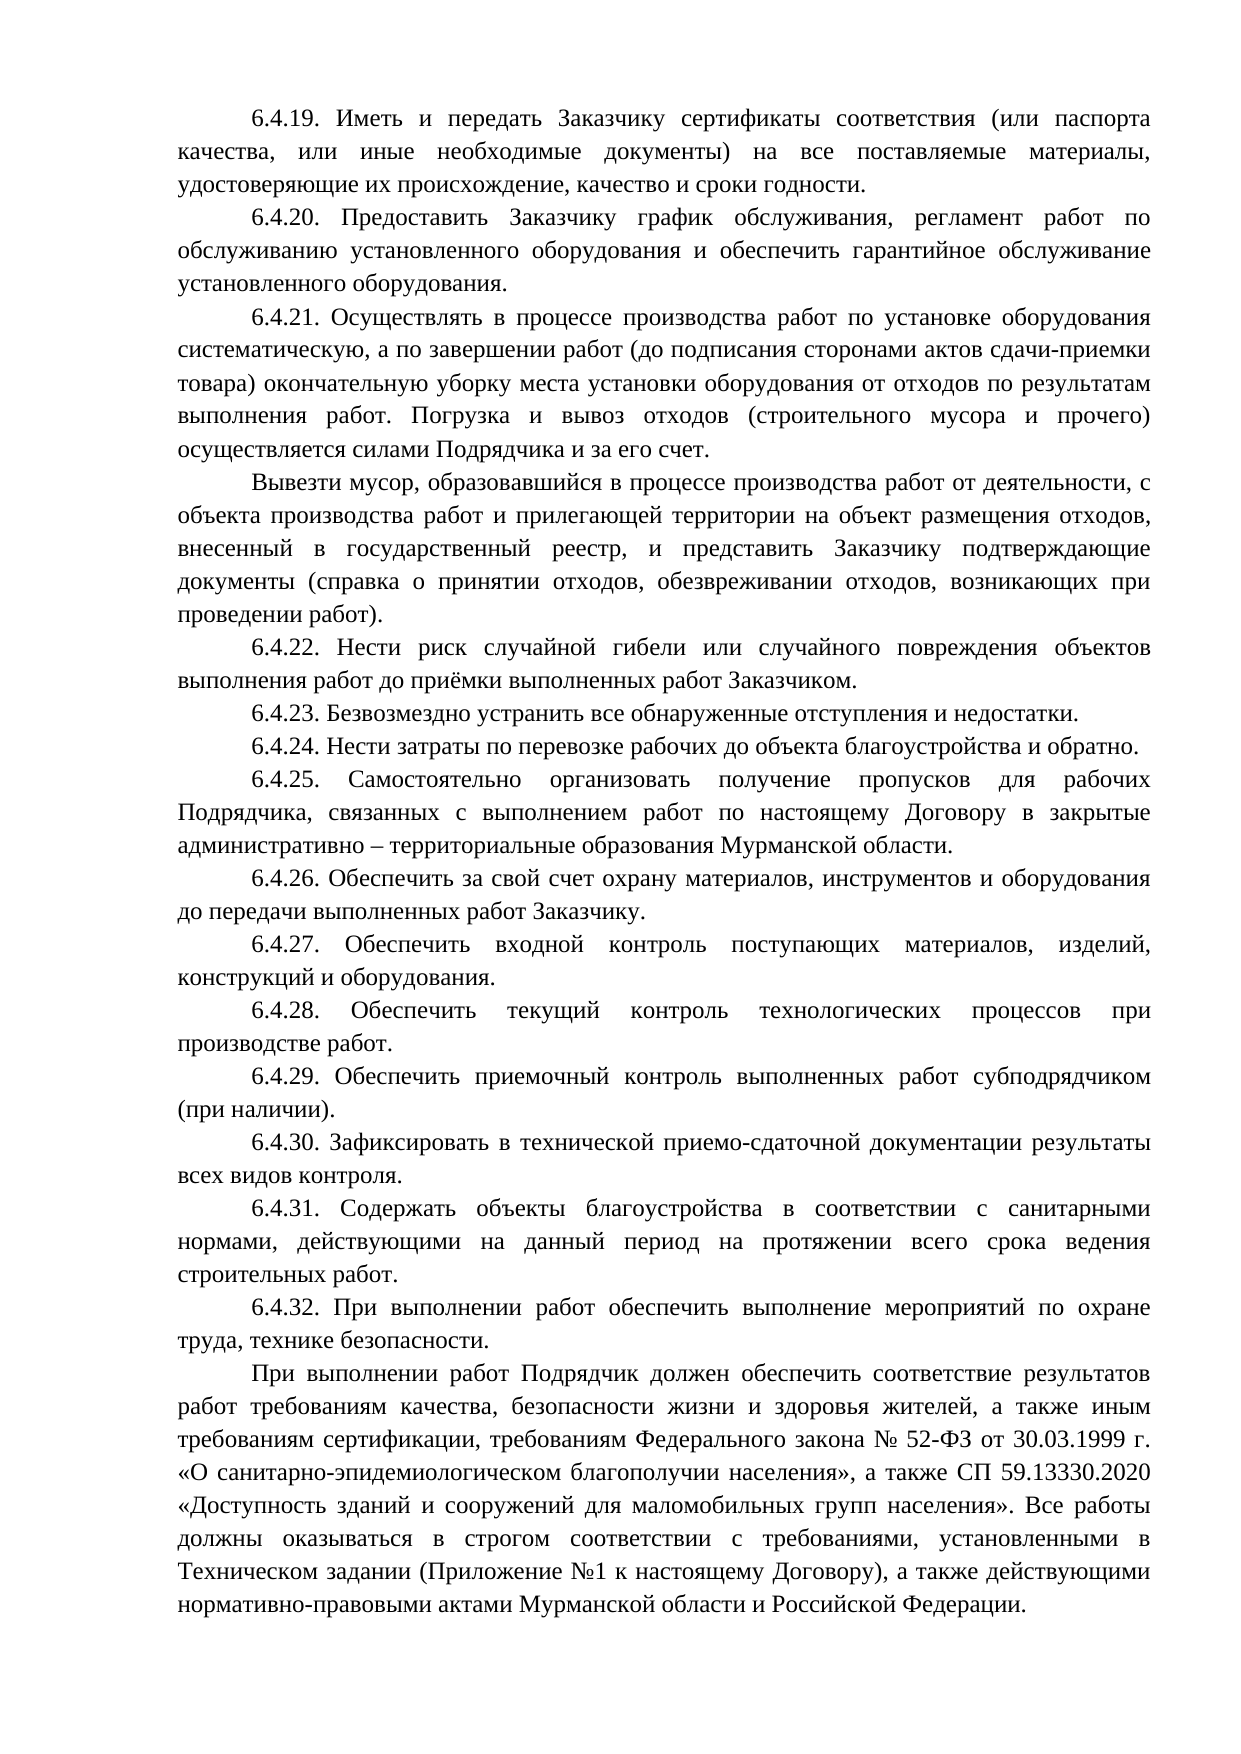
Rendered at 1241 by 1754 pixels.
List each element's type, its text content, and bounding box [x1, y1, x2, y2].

text 6.4.20. Предоставить Заказчику график обслуживания, регламент работ по обслуживанию установленного оборудования и обеспечить гарантийное обслуживание установленного оборудования. [177, 202, 1152, 297]
text 6.4.19. Иметь и передать Заказчику сертификаты соответствия (или паспорта качества, или иные необходимые документы) на все поставляемые материалы, удостоверяющие их происхождение, качество и сроки годности. [177, 103, 1152, 198]
text При выполнении работ Подрядчик должен обеспечить соответствие результатов работ требованиям качества, безопасности жизни и здоровья жителей, а также иным требованиям сертификации, требованиям Федерального закона № 52-ФЗ от 30.03.1999 г. «О санитарно-эпидемиологическом благополучии населения», а также СП 59.13330.2020 «Доступность зданий и сооружений для маломобильных групп населения». Все работы должны оказываться в строгом соответствии с требованиями, установленными в Техническом задании (Приложение №1 к настоящему Договору), а также действующими нормативно-правовыми актами Мурманской области и Российской Федерации. [177, 1358, 1152, 1618]
text 6.4.28. Обеспечить текущий контроль технологических процессов при производстве работ. [177, 995, 1152, 1057]
text 6.4.22. Нести риск случайной гибели или случайного повреждения объектов выполнения работ до приёмки выполненных работ Заказчиком. [177, 632, 1152, 693]
text Вывезти мусор, образовавшийся в процессе производства работ от деятельности, с объекта производства работ и прилегающей территории на объект размещения отходов, внесенный в государственный реестр, и представить Заказчику подтверждающие документы (справка о принятии отходов, обезвреживании отходов, возникающих при проведении работ). [177, 467, 1152, 627]
text 6.4.32. При выполнении работ обеспечить выполнение мероприятий по охране труда, технике безопасности. [177, 1292, 1152, 1354]
text 6.4.23. Безвозмездно устранить все обнаруженные отступления и недостатки. [177, 698, 1152, 727]
text 6.4.27. Обеспечить входной контроль поступающих материалов, изделий, конструкций и оборудования. [177, 929, 1152, 991]
text 6.4.25. Самостоятельно организовать получение пропусков для рабочих Подрядчика, связанных с выполнением работ по настоящему Договору в закрытые административно – территориальные образования Мурманской области. [177, 764, 1152, 859]
text 6.4.26. Обеспечить за свой счет охрану материалов, инструментов и оборудования до передачи выполненных работ Заказчику. [177, 863, 1152, 925]
text 6.4.21. Осуществлять в процессе производства работ по установке оборудования систематическую, а по завершении работ (до подписания сторонами актов сдачи-приемки товара) окончательную уборку места установки оборудования от отходов по результатам выполнения работ. Погрузка и вывоз отходов (строительного мусора и прочего) осуществляется силами Подрядчика и за его счет. [177, 302, 1152, 462]
text 6.4.31. Содержать объекты благоустройства в соответствии с санитарными нормами, действующими на данный период на протяжении всего срока ведения строительных работ. [177, 1193, 1152, 1288]
text 6.4.30. Зафиксировать в технической приемо-сдаточной документации результаты всех видов контроля. [177, 1127, 1152, 1189]
text 6.4.24. Нести затраты по перевозке рабочих до объекта благоустройства и обратно. [177, 731, 1152, 759]
text 6.4.29. Обеспечить приемочный контроль выполненных работ субподрядчиком (при наличии). [177, 1061, 1152, 1123]
